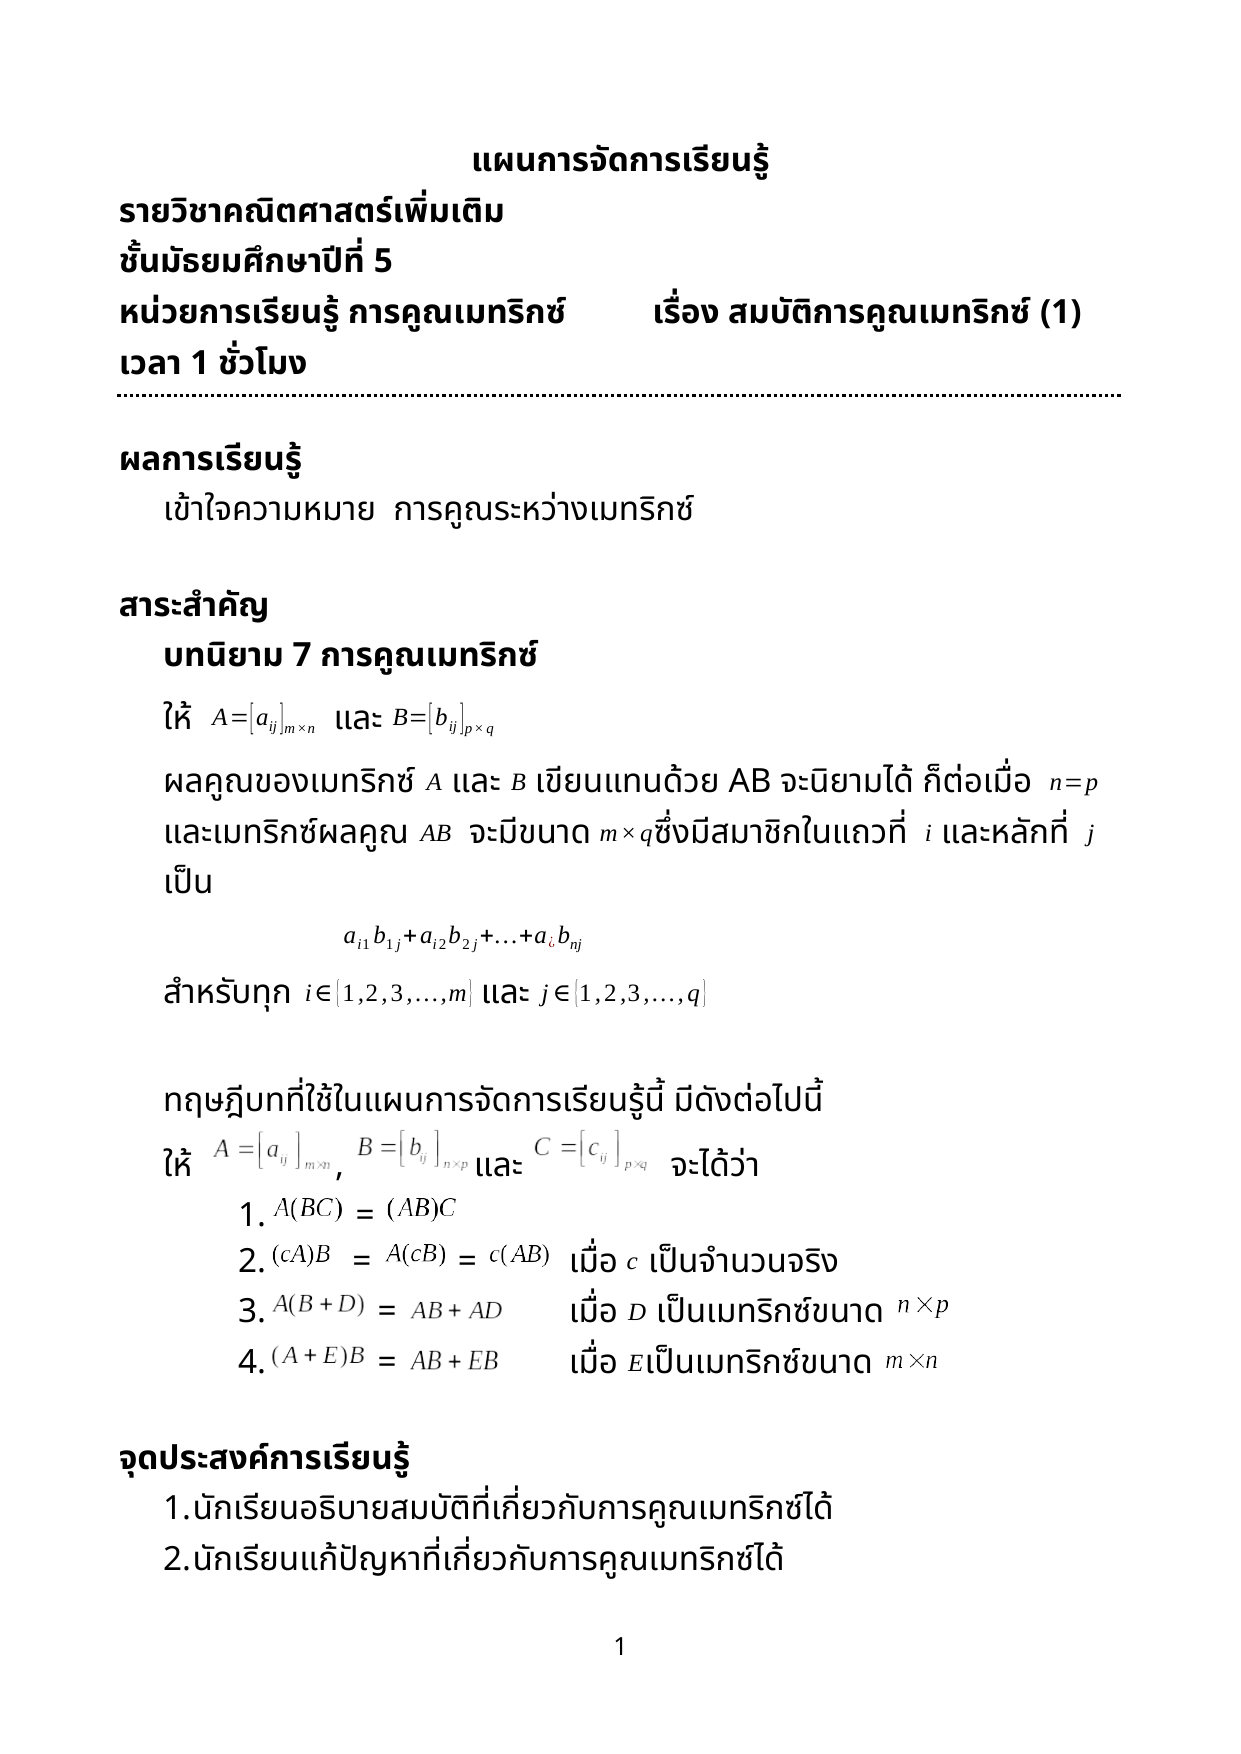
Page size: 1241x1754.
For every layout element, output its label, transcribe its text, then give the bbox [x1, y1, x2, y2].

text ผลการเรียนรู้ [118, 434, 1122, 485]
text สำหรับทุก และ [118, 968, 1122, 1018]
text ให้ และ [118, 694, 1122, 745]
text หน่วยการเรียนรู้ การคูณเมทริกซ์ เรื่อง สมบัติการคูณเมทริกซ์ (1) เวลา 1 ชั่วโมง [118, 288, 1122, 389]
list = เมื่อ เป็นเมทริกซ์ขนาด [193, 1287, 1122, 1338]
text เข้าใจความหมาย การคูณระหว่างเมทริกซ์ [118, 485, 1122, 535]
list = เมื่อ เป็นเมทริกซ์ขนาด [193, 1338, 1122, 1388]
text ผลคูณของเมทริกซ์ และ เขียนแทนด้วย AB จะนิยามได้ ก็ต่อเมื่อ และเมทริกซ์ผลคูณ จะมีขนาด ซึ่งมีสมาชิกในแถวที่ และหลักที่ เป็น [163, 757, 1122, 909]
list นักเรียนอธิบายสมบัติที่เกี่ยวกับการคูณเมทริกซ์ได้ [163, 1484, 1122, 1535]
text รายวิชาคณิตศาสตร์เพิ่มเติม ชั้นมัธยมศึกษาปีที่ 5 [118, 187, 1122, 288]
text ให้ , และ จะได้ว่า [118, 1126, 1122, 1191]
list = [193, 1191, 1122, 1236]
text บทนิยาม 7 การคูณเมทริกซ์ [118, 631, 1122, 682]
text แผนการจัดการเรียนรู้ [118, 136, 1122, 187]
text ทฤษฎีบทที่ใช้ในแผนการจัดการเรียนรู้นี้ มีดังต่อไปนี้ [118, 1076, 1122, 1126]
text สาระสำคัญ [118, 581, 1122, 631]
list นักเรียนแก้ปัญหาที่เกี่ยวกับการคูณเมทริกซ์ได้ [163, 1535, 1122, 1585]
text จุดประสงค์การเรียนรู้ [118, 1434, 1122, 1484]
list = = เมื่อ เป็นจำนวนจริง [193, 1236, 1122, 1287]
